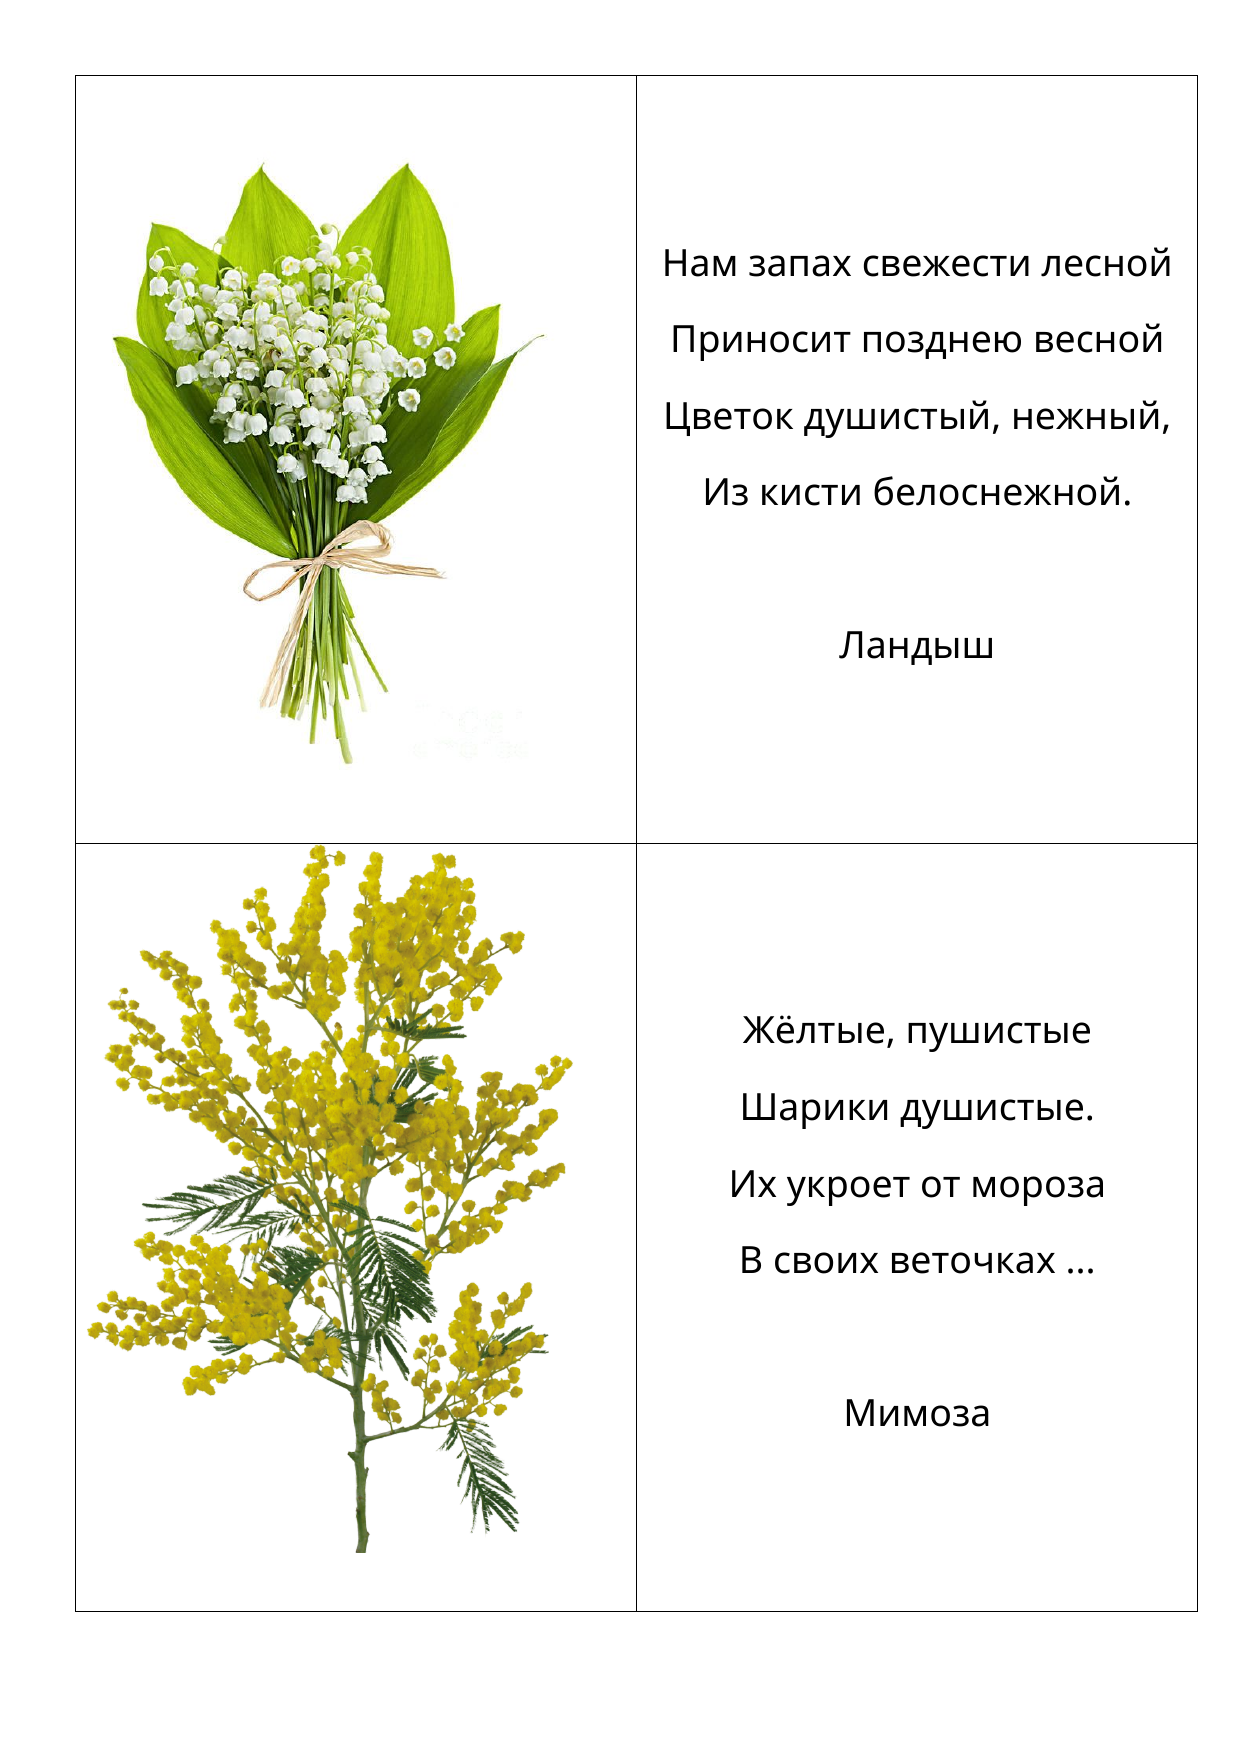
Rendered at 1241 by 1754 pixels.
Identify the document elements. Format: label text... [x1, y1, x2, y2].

table_cell Нам запах свежести лесной Приносит позднею весной Цветок душистый, нежный, Из кисти белоснежной. Ландыш [637, 76, 1197, 843]
table_cell [76, 76, 636, 843]
picture [86, 843, 574, 1553]
table_cell [76, 844, 636, 1611]
picture [86, 76, 559, 785]
table_cell Жёлтые, пушистые Шарики душистые. Их укроет от мороза В своих веточках ... Мимоза [637, 844, 1197, 1611]
